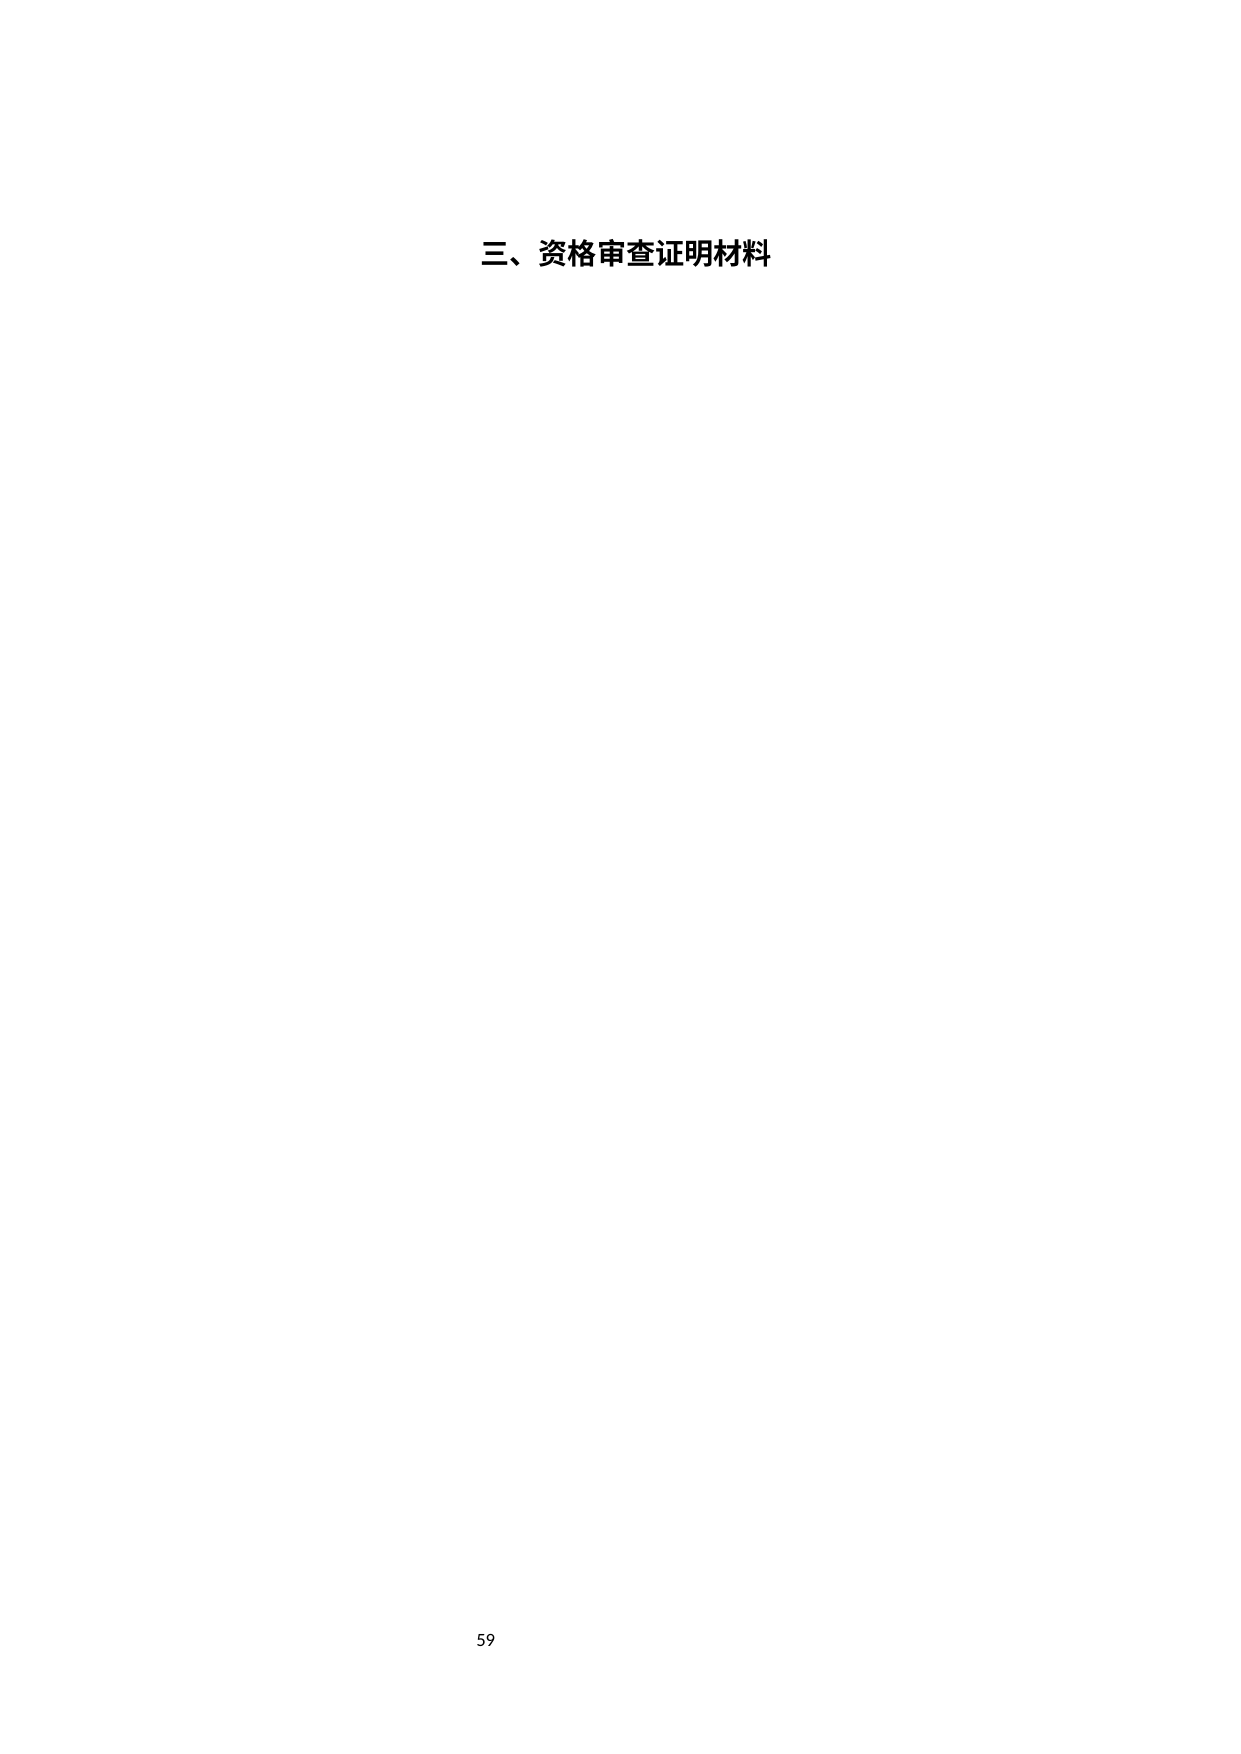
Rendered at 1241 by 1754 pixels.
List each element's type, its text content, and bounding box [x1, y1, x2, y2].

text 三、资格审查证明材料 [165, 219, 1087, 284]
